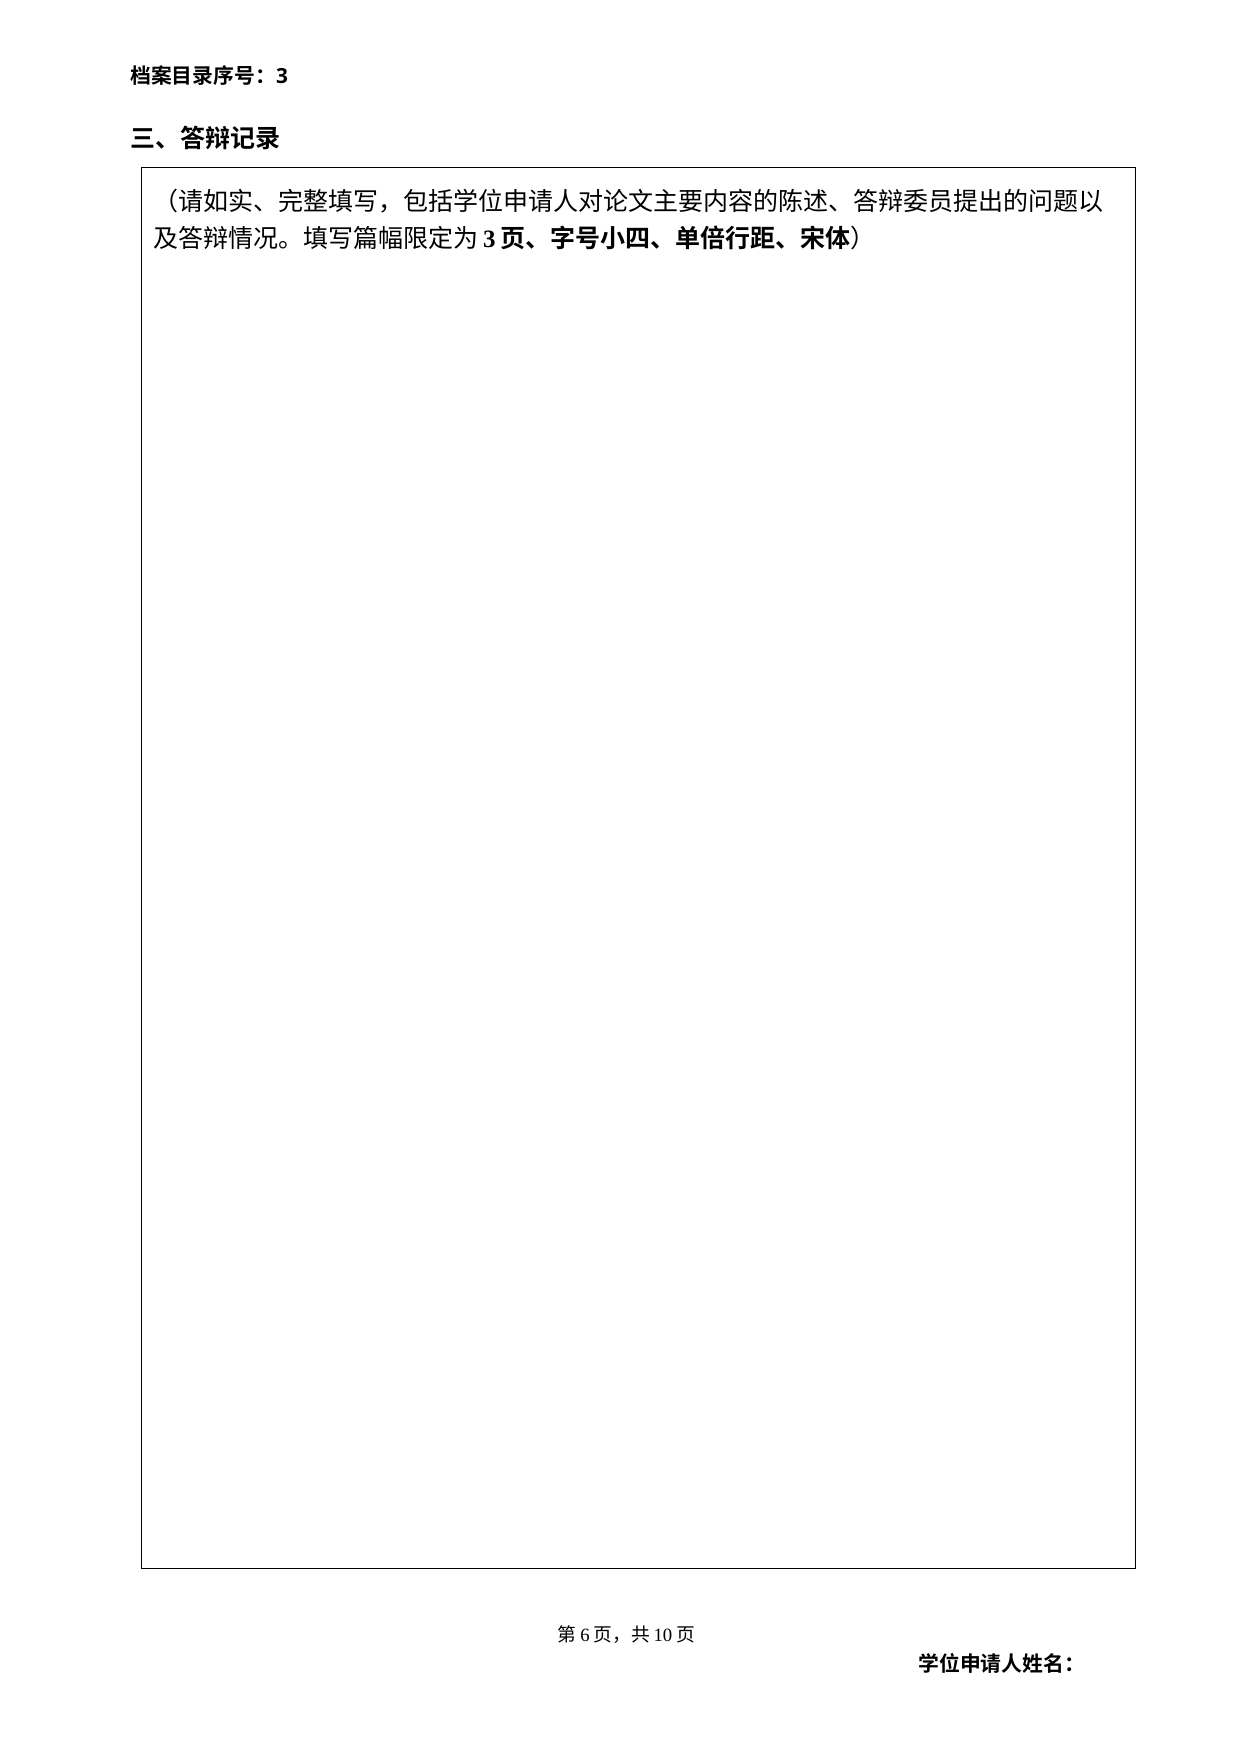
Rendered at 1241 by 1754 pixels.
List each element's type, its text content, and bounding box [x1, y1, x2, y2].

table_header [142, 168, 1135, 1568]
text 三、答辩记录 [130, 118, 1122, 154]
